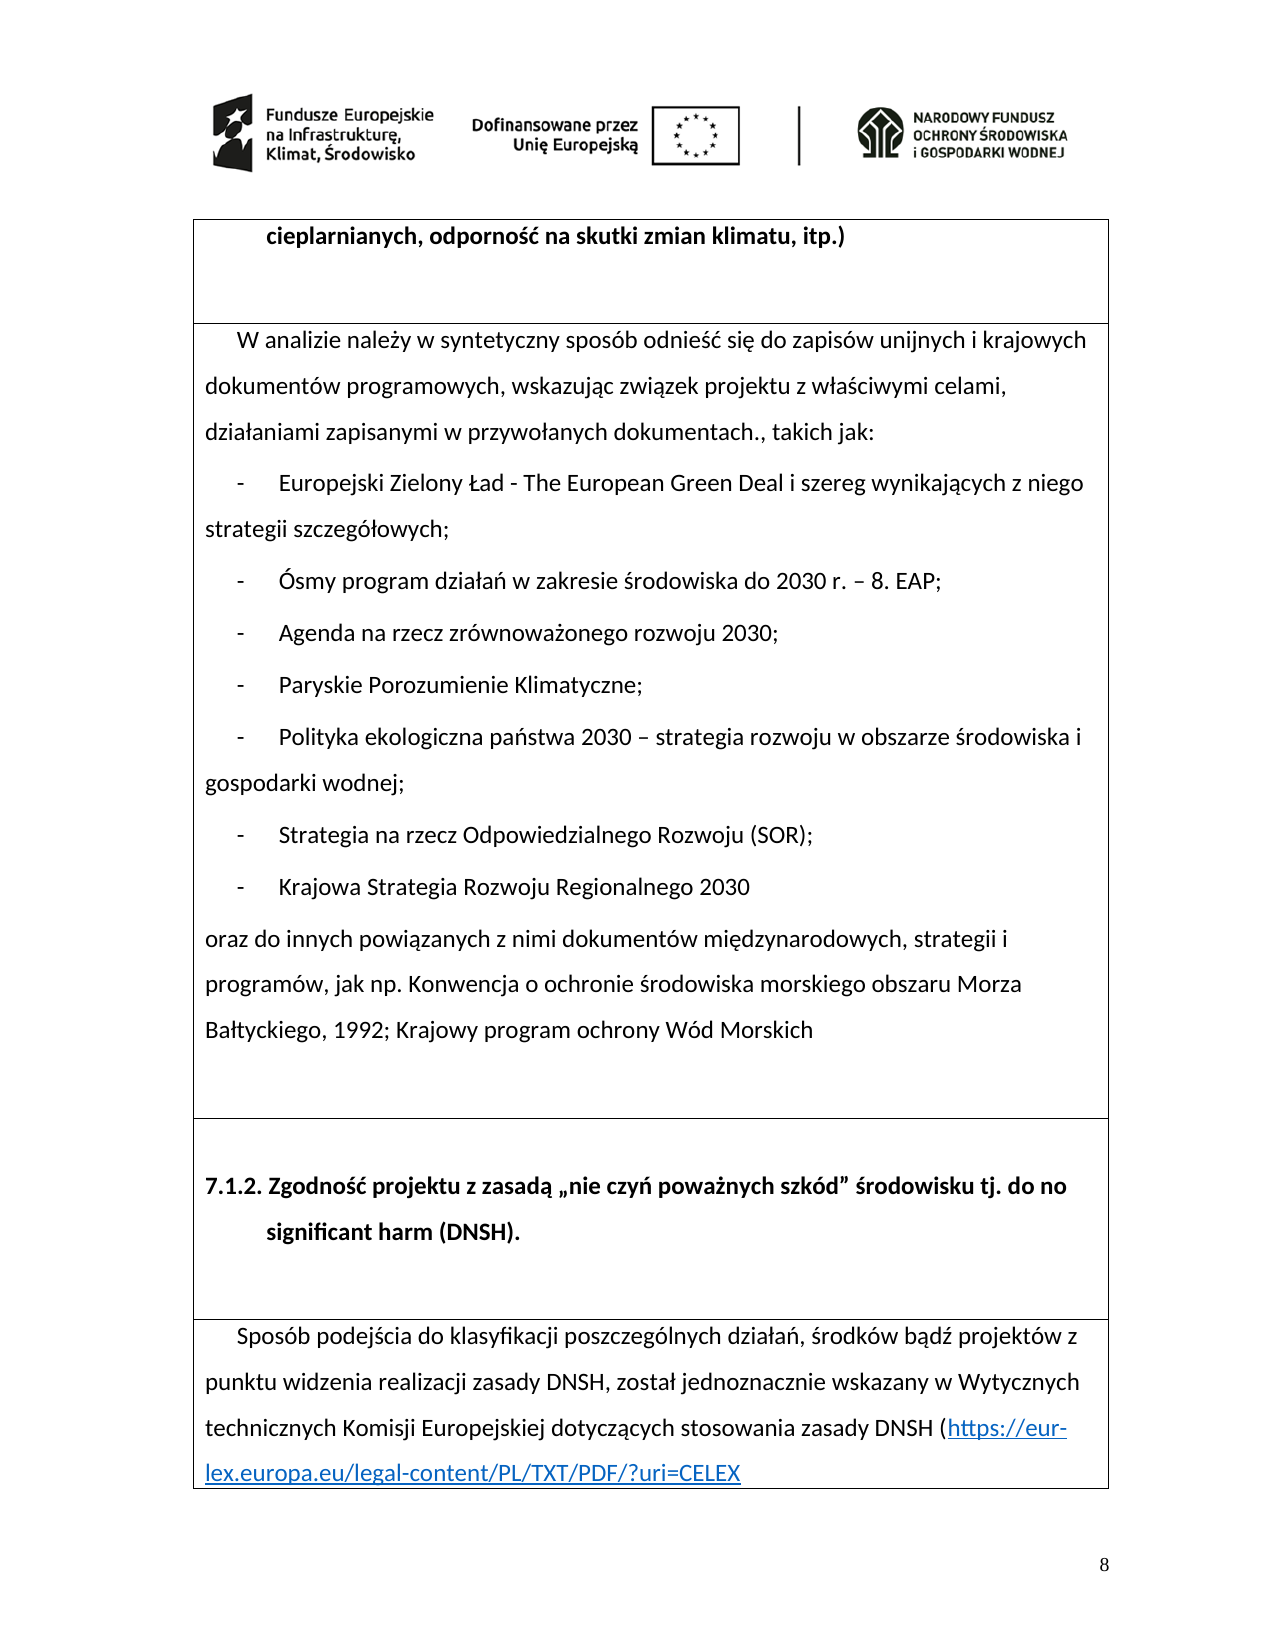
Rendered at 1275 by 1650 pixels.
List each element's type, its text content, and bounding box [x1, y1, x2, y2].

table_cell 7.1.2. Zgodność projektu z zasadą „nie czyń poważnych szkód” środowisku tj. do no significant harm (DNSH). [194, 1119, 1108, 1319]
table_cell W analizie należy w syntetyczny sposób odnieść się do zapisów unijnych i krajowych dokumentów programowych, wskazując związek projektu z właściwymi celami, działaniami zapisanymi w przywołanych dokumentach., takich jak: - Europejski Zielony Ład - The European Green Deal i szereg wynikających z niego strategii szczegółowych; - Ósmy program działań w zakresie środowiska do 2030 r. – 8. EAP; - Agenda na rzecz zrównoważonego rozwoju 2030; - Paryskie Porozumienie Klimatyczne; - Polityka ekologiczna państwa 2030 – strategia rozwoju w obszarze środowiska i gospodarki wodnej; - Strategia na rzecz Odpowiedzialnego Rozwoju (SOR); - Krajowa Strategia Rozwoju Regionalnego 2030 oraz do innych powiązanych z nimi dokumentów międzynarodowych, strategii i programów, jak np. Konwencja o ochronie środowiska morskiego obszaru Morza Bałtyckiego, 1992; Krajowy program ochrony Wód Morskich [194, 324, 1108, 1117]
picture [193, 73, 1110, 192]
